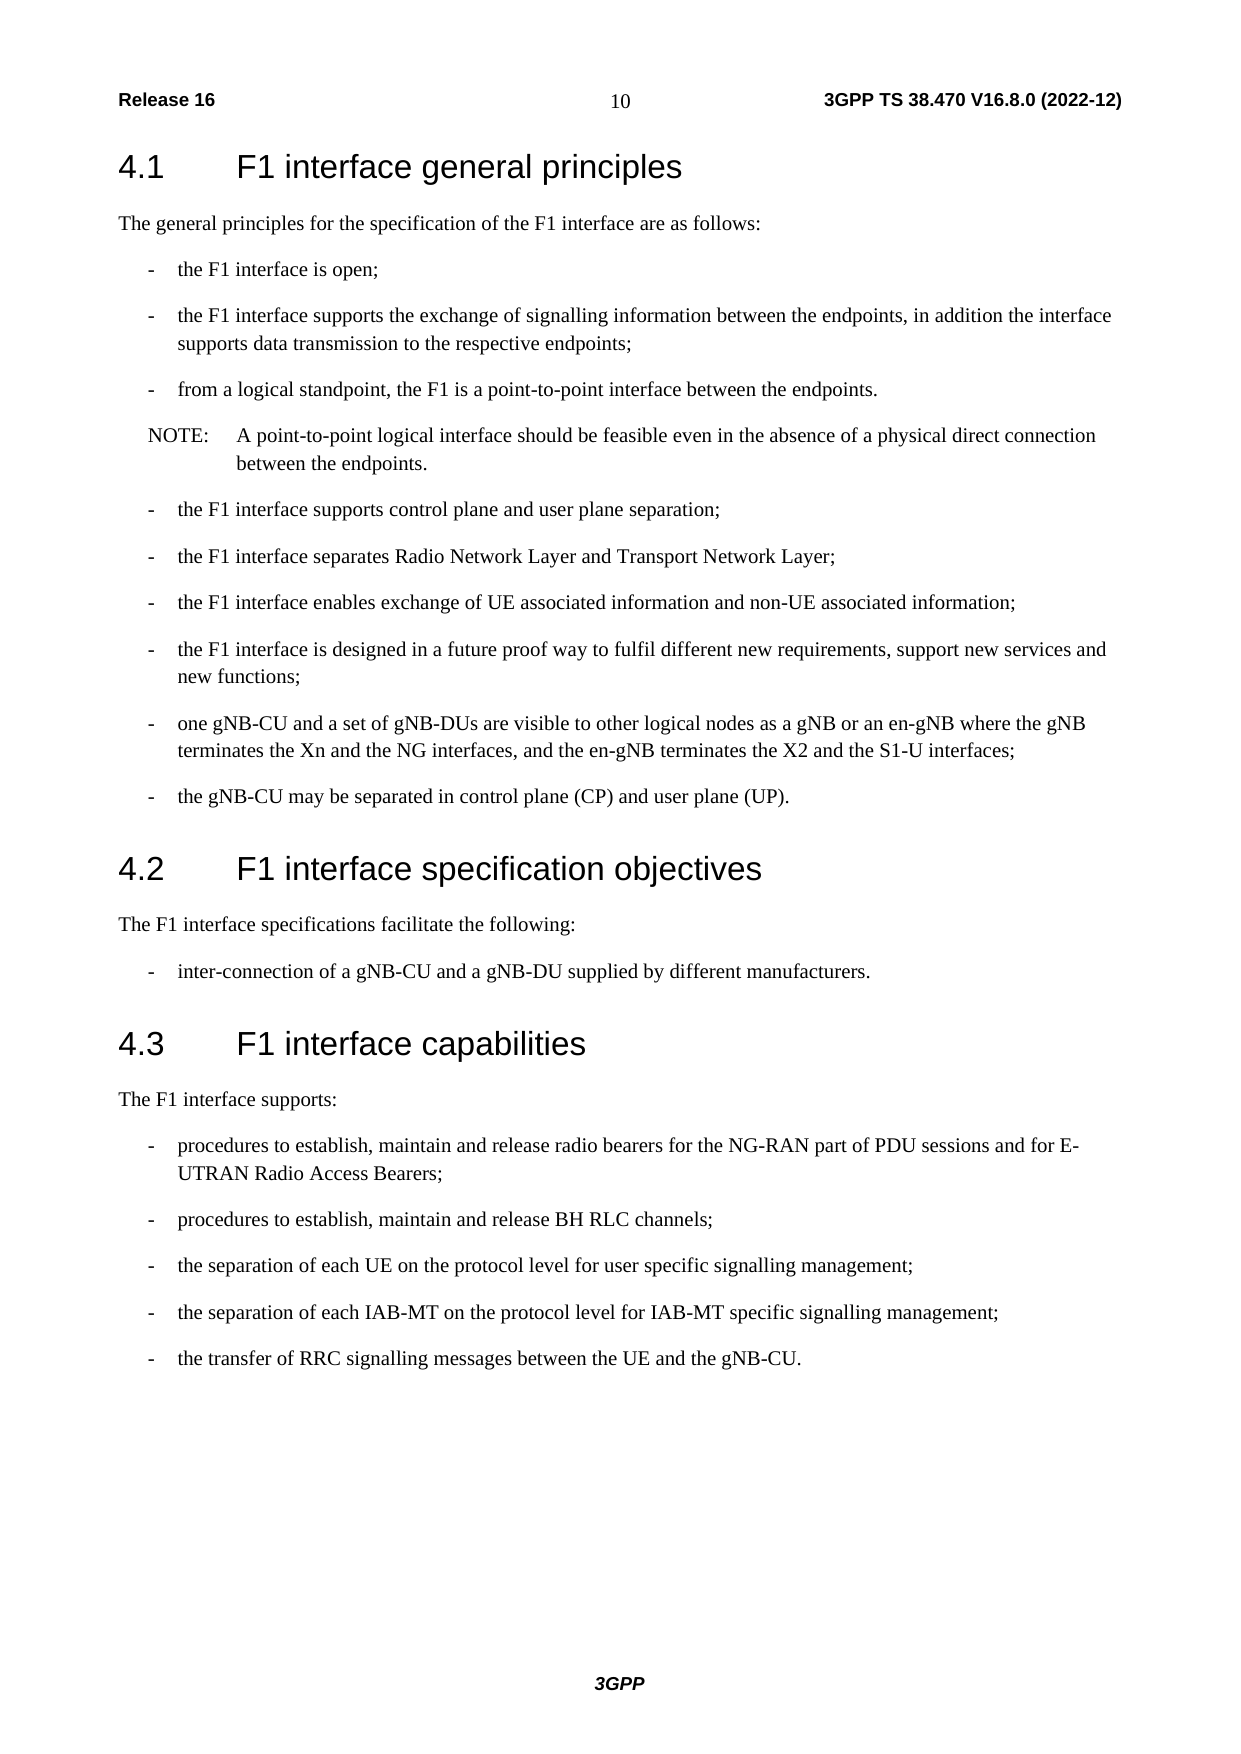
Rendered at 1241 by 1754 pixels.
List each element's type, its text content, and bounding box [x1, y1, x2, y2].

text - the F1 interface supports the exchange of signalling information between the endpoints, in addition the interface supports data transmission to the respective endpoints; [148, 303, 1122, 355]
text The general principles for the specification of the F1 interface are as follows: [118, 210, 1122, 234]
text - the separation of each IAB-MT on the protocol level for IAB-MT specific signalling management; [148, 1300, 1122, 1324]
text - procedures to establish, maintain and release radio bearers for the NG-RAN part of PDU sessions and for E-UTRAN Radio Access Bearers; [148, 1133, 1122, 1185]
text - inter-connection of a gNB-CU and a gNB-DU supplied by different manufacturers. [148, 959, 1122, 983]
text - the F1 interface supports control plane and user plane separation; [148, 497, 1122, 521]
text - the gNB-CU may be separated in control plane (CP) and user plane (UP). [148, 784, 1122, 808]
text - the transfer of RRC signalling messages between the UE and the gNB-CU. [148, 1346, 1122, 1370]
text The F1 interface specifications facilitate the following: [118, 912, 1122, 936]
text - the F1 interface is open; [148, 257, 1122, 281]
text The F1 interface supports: [118, 1087, 1122, 1111]
subtitle 4.2 F1 interface specification objectives [118, 849, 1122, 888]
text - from a logical standpoint, the F1 is a point-to-point interface between the endpoints. [148, 377, 1122, 401]
text - one gNB-CU and a set of gNB-DUs are visible to other logical nodes as a gNB or an en-gNB where the gNB terminates the Xn and the NG interfaces, and the en-gNB terminates the X2 and the S1-U interfaces; [148, 710, 1122, 762]
subtitle 4.3 F1 interface capabilities [118, 1024, 1122, 1062]
text - the F1 interface enables exchange of UE associated information and non-UE associated information; [148, 590, 1122, 614]
text - the F1 interface separates Radio Network Layer and Transport Network Layer; [148, 544, 1122, 568]
text - the separation of each UE on the protocol level for user specific signalling management; [148, 1253, 1122, 1277]
subtitle 4.1 F1 interface general principles [118, 147, 1122, 186]
text - the F1 interface is designed in a future proof way to fulfil different new requirements, support new services and new functions; [148, 636, 1122, 688]
text NOTE: A point-to-point logical interface should be feasible even in the absence of a physical direct connection between the endpoints. [148, 423, 1122, 475]
text - procedures to establish, maintain and release BH RLC channels; [148, 1207, 1122, 1231]
